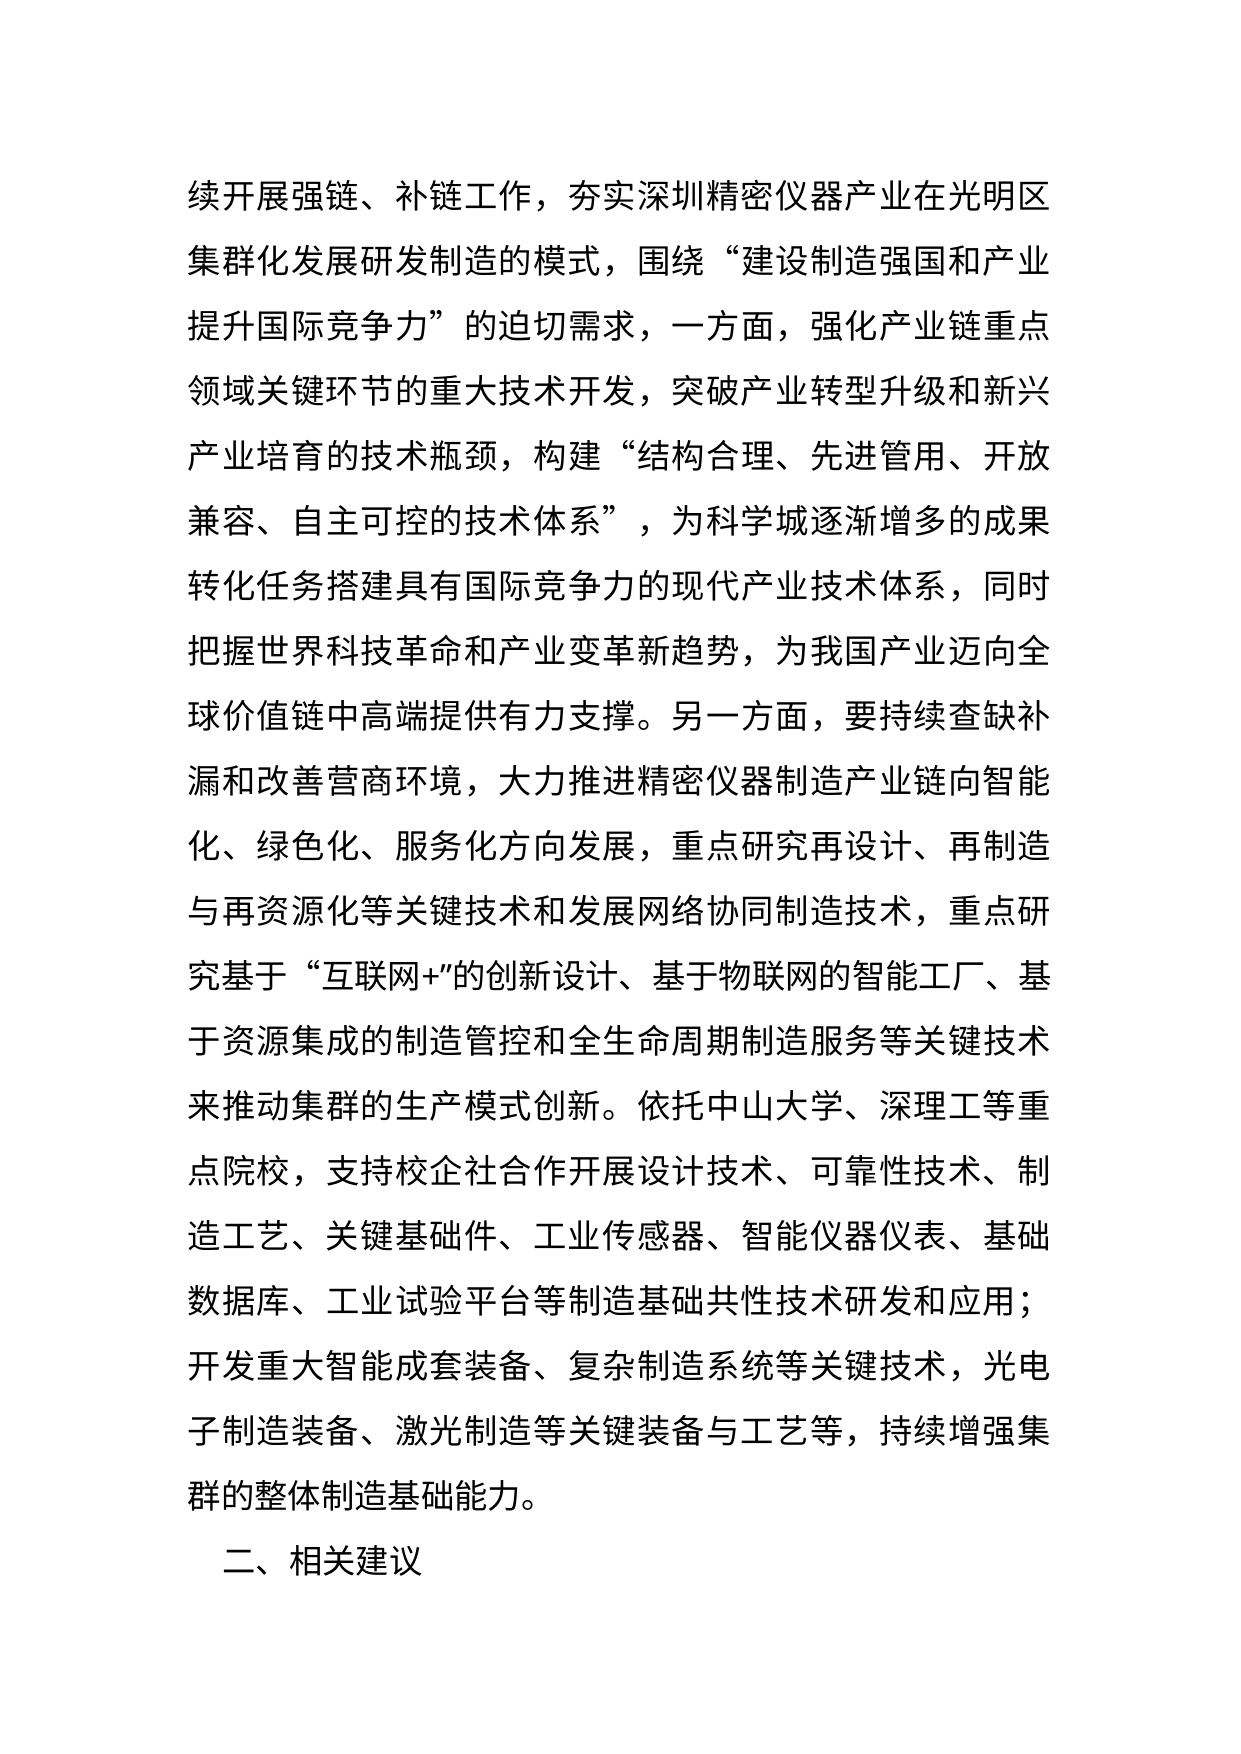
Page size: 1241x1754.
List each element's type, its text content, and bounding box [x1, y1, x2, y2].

text 二、相关建议 [187, 1527, 1053, 1592]
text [187, 162, 1053, 1527]
